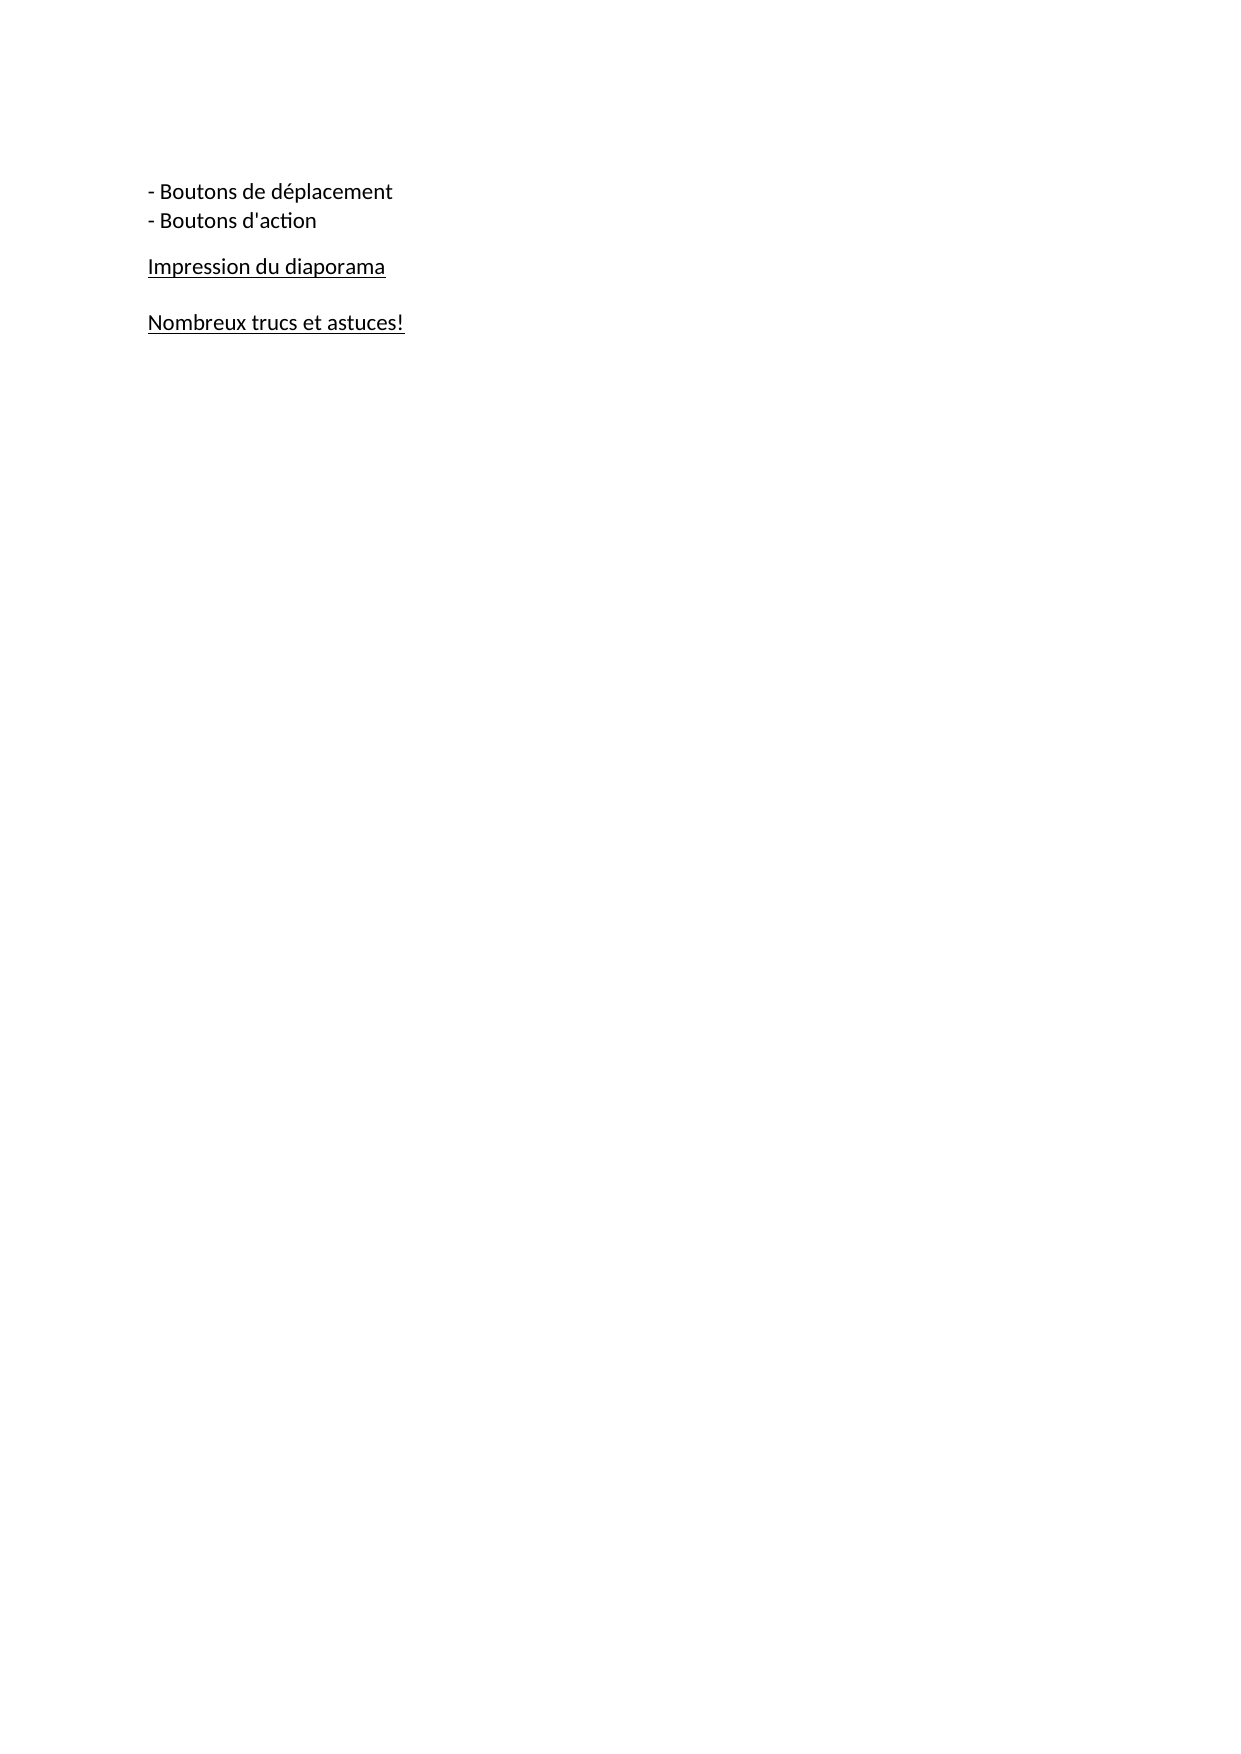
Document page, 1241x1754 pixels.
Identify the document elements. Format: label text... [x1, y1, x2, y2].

text Impression du diaporama Nombreux trucs et astuces! [148, 252, 1093, 336]
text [148, 148, 1093, 234]
